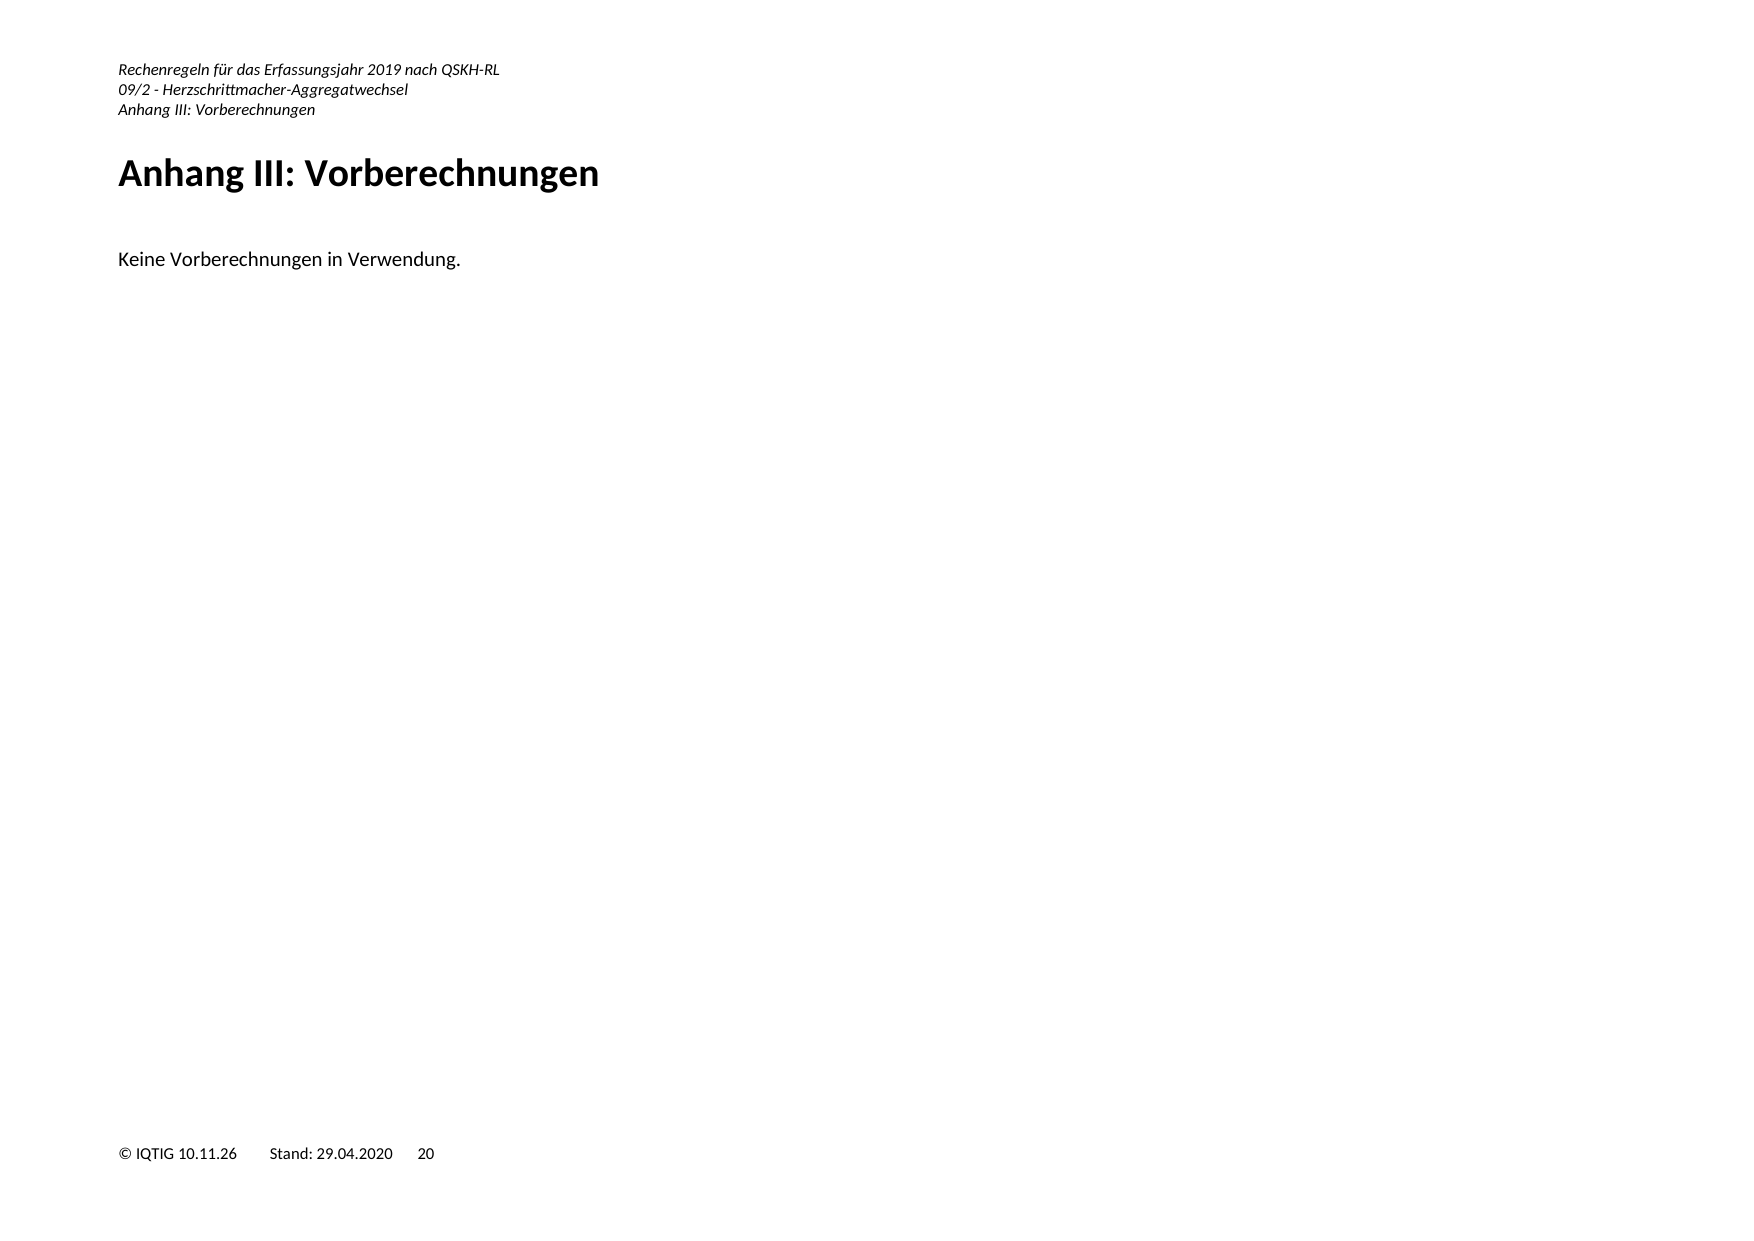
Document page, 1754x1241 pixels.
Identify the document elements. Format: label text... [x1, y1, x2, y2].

text Anhang III: Vorberechnungen [118, 148, 1636, 196]
text Keine Vorberechnungen in Verwendung. [118, 246, 1636, 271]
